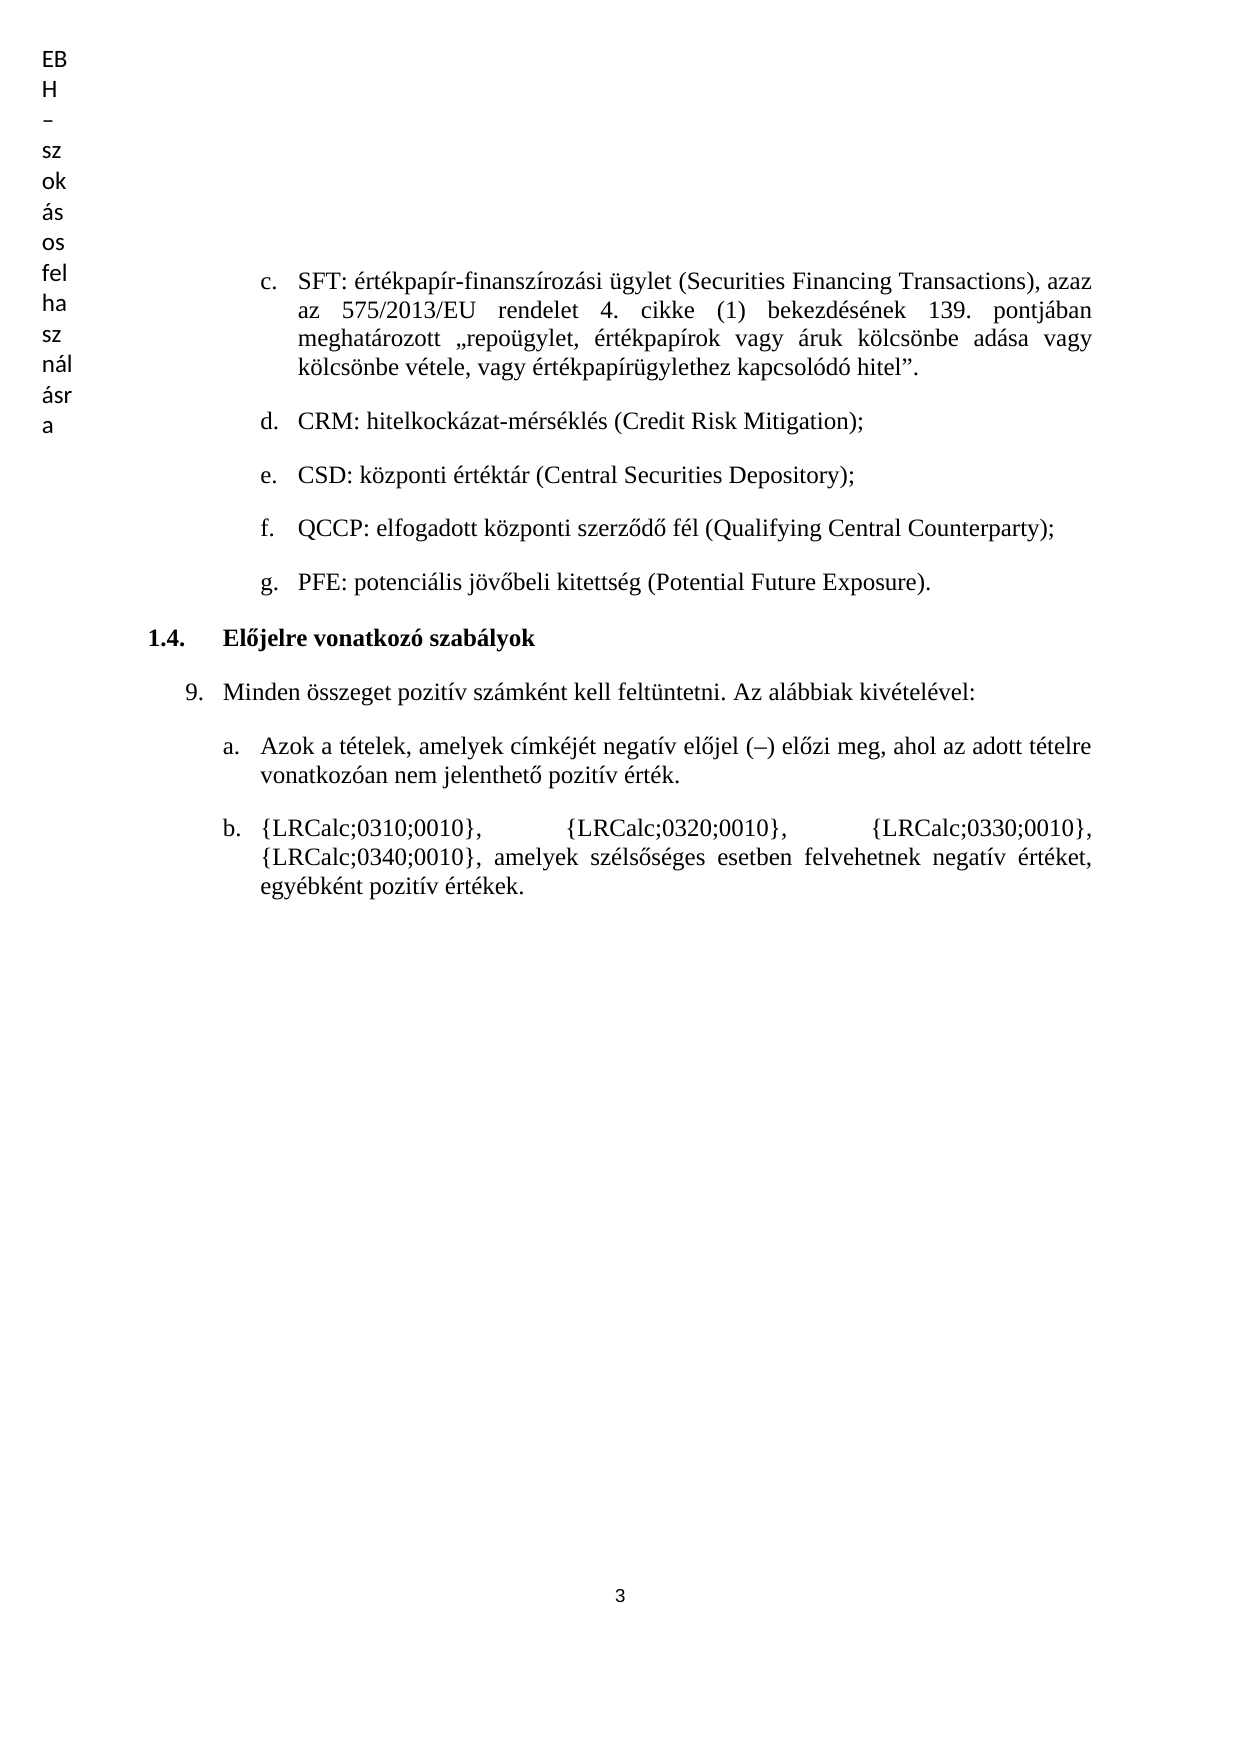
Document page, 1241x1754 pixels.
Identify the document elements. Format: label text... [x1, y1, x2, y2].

list g. PFE: potenciális jövőbeli kitettség (Potential Future Exposure). [260, 567, 1092, 596]
text 1.4. Előjelre vonatkozó szabályok [148, 621, 1092, 652]
list Azok a tételek, amelyek címkéjét negatív előjel (–) előzi meg, ahol az adott tételre vonatkozóan nem jelenthető pozitív érték. [223, 731, 1092, 788]
list c. SFT: értékpapír-finanszírozási ügylet (Securities Financing Transactions), azaz az 575/2013/EU rendelet 4. cikke (1) bekezdésének 139. pontjában meghatározott „repoügylet, értékpapírok vagy áruk kölcsönbe adása vagy kölcsönbe vétele, vagy értékpapírügylethez kapcsolódó hitel”. [260, 266, 1092, 381]
list {LRCalc;0310;0010}, {LRCalc;0320;0010}, {LRCalc;0330;0010}, {LRCalc;0340;0010}, amelyek szélsőséges esetben felvehetnek negatív értéket, egyébként pozitív értékek. [223, 813, 1092, 900]
list f. QCCP: elfogadott központi szerződő fél (Qualifying Central Counterparty); [260, 513, 1092, 542]
list d. CRM: hitelkockázat-mérséklés (Credit Risk Mitigation); [260, 406, 1092, 435]
list e. CSD: központi értéktár (Central Securities Depository); [260, 460, 1092, 488]
list 9. Minden összeget pozitív számként kell feltüntetni. Az alábbiak kivételével: [185, 677, 1092, 706]
